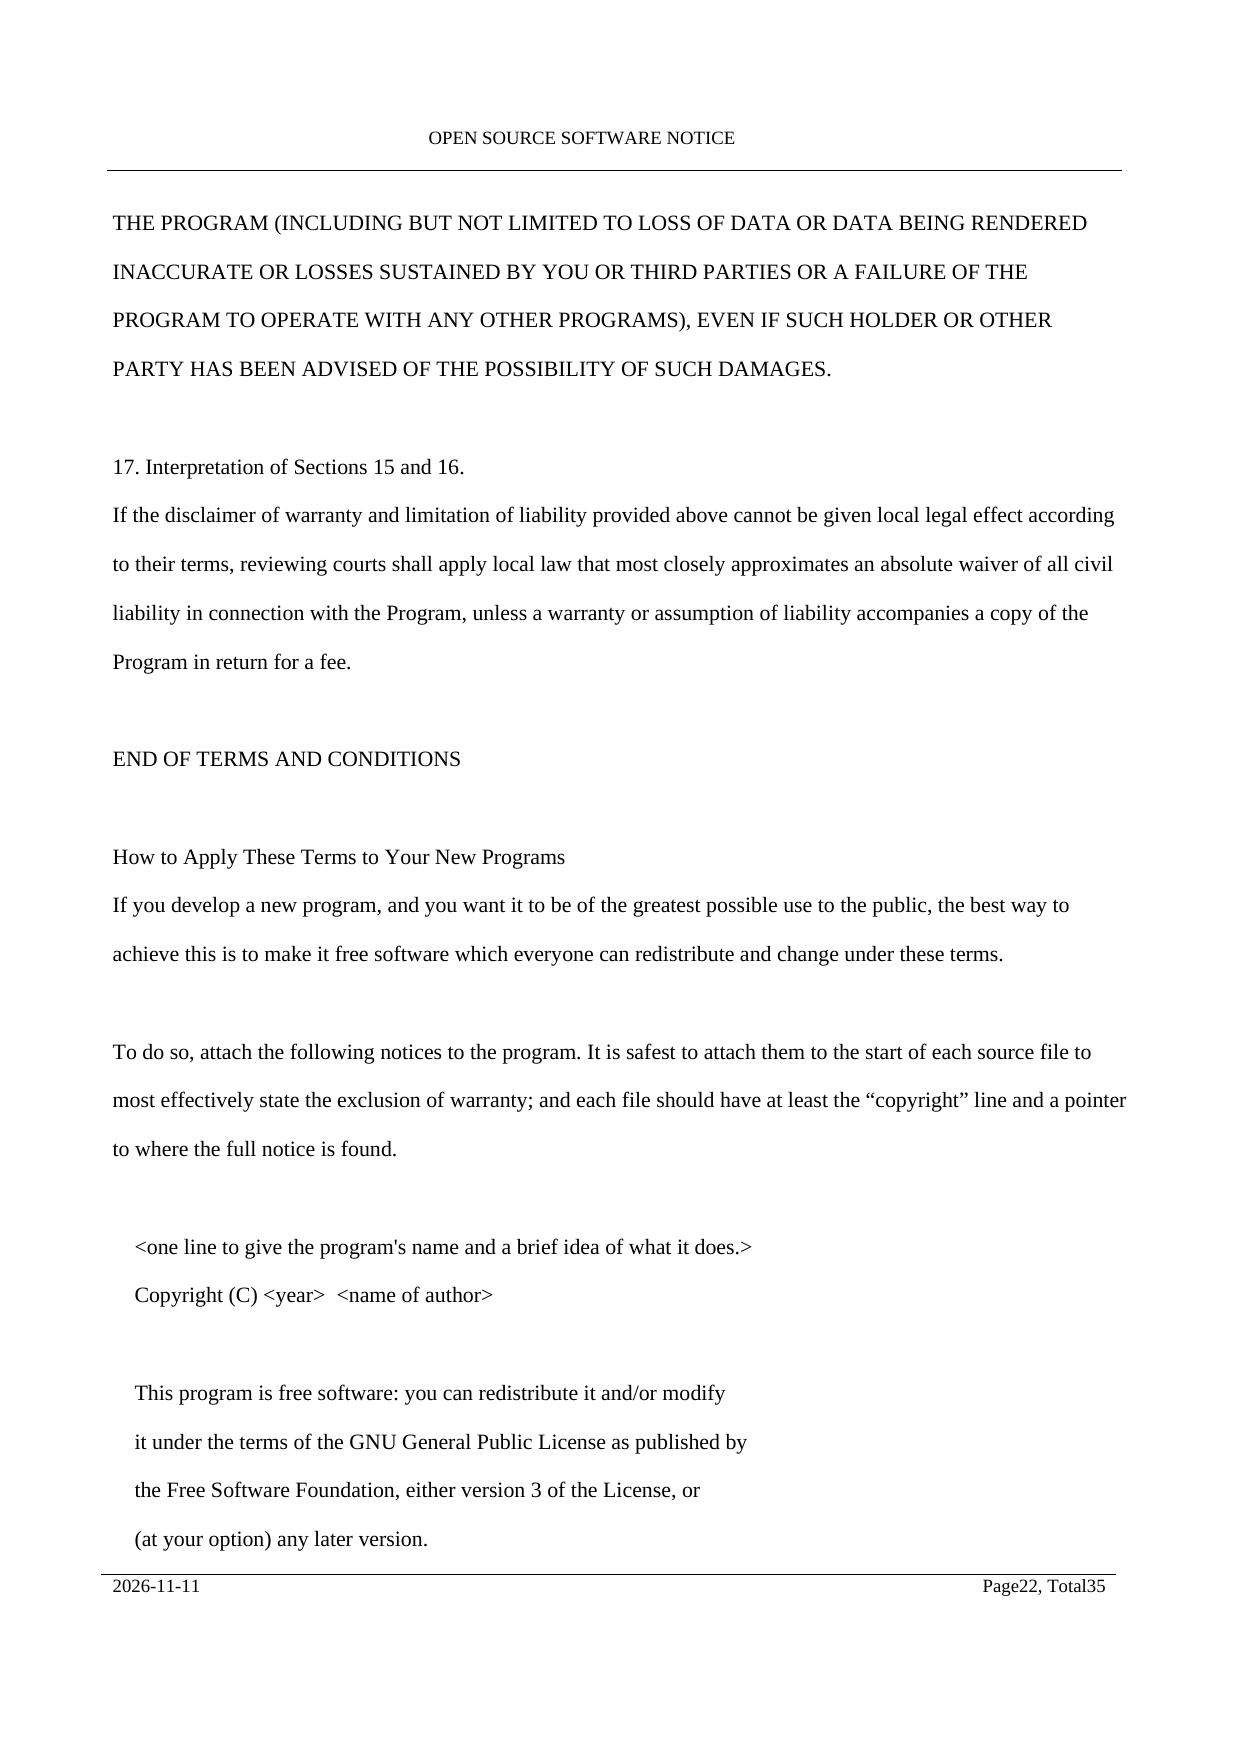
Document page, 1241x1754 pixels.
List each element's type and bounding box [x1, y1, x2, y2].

text [112, 206, 1128, 1555]
